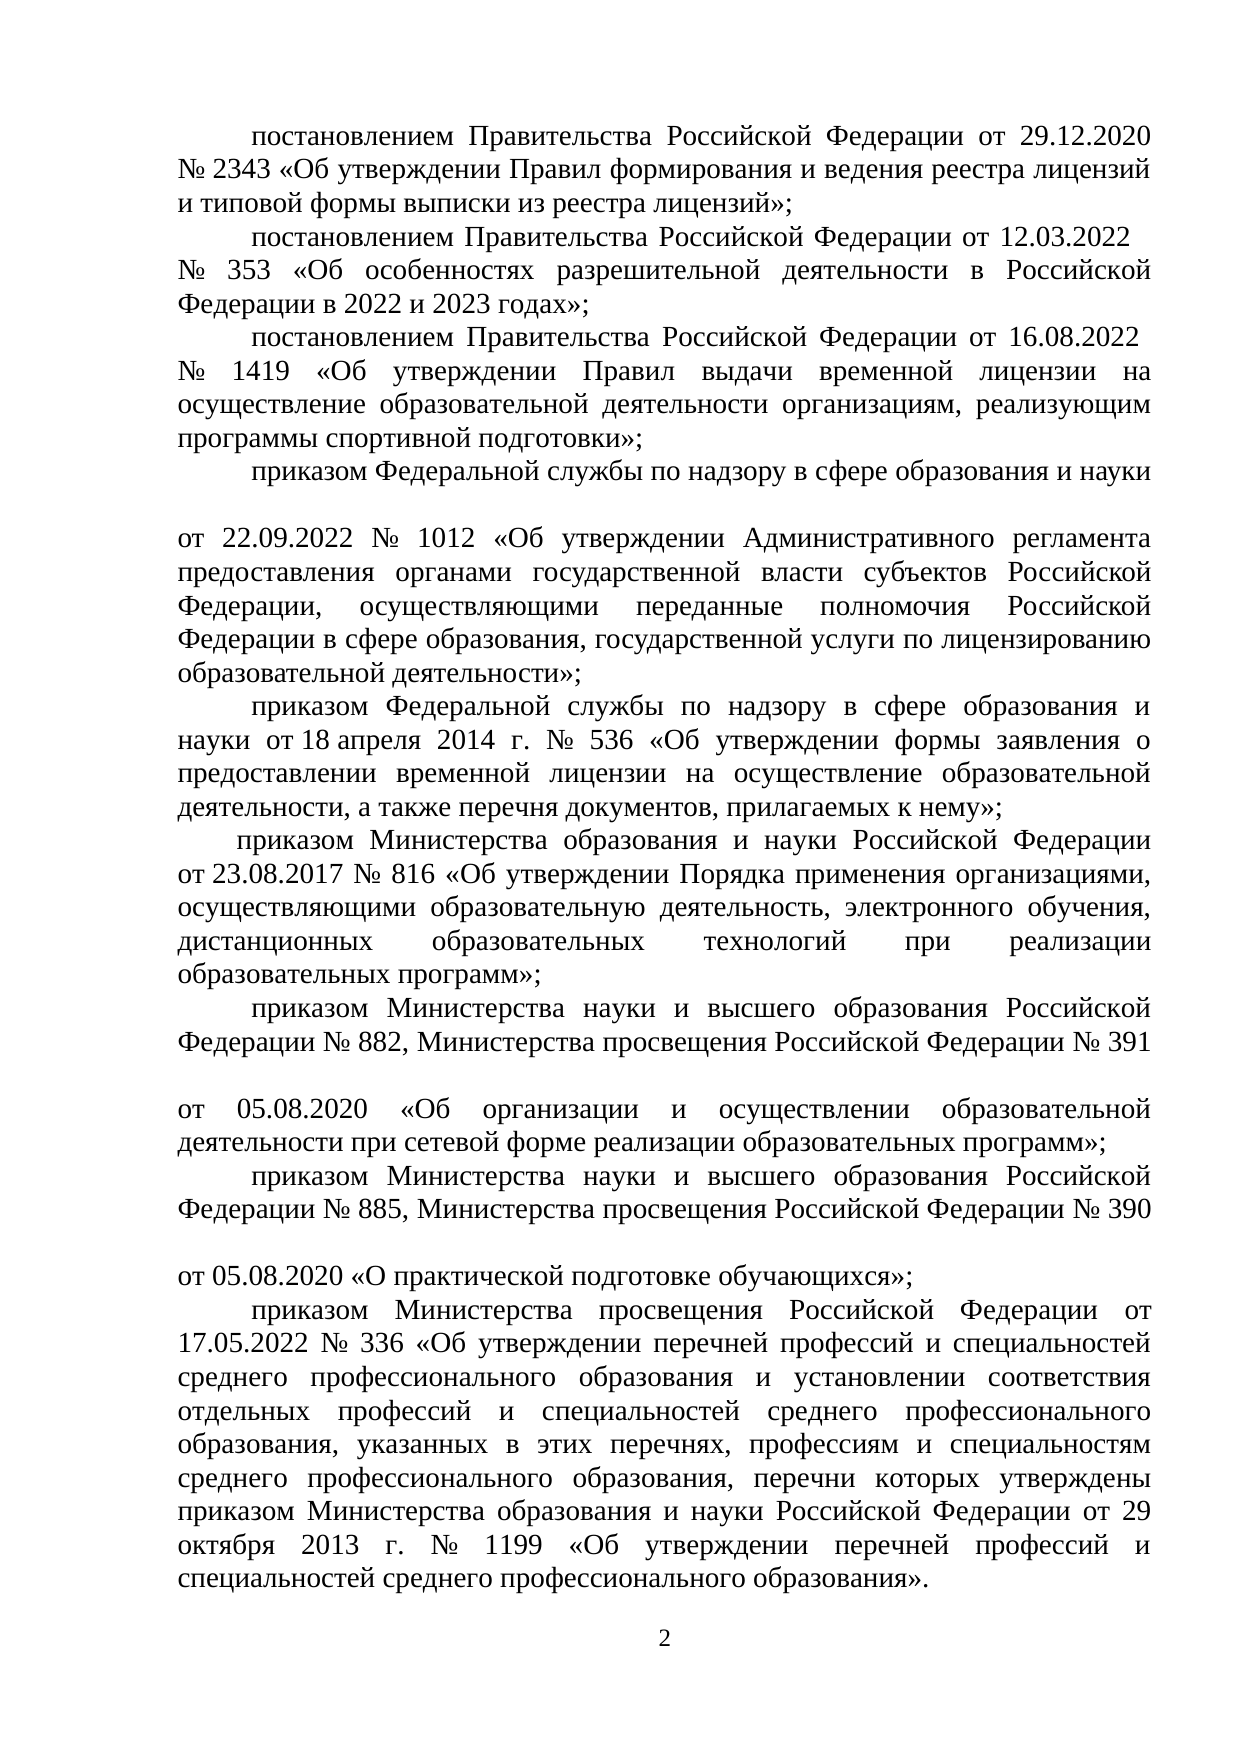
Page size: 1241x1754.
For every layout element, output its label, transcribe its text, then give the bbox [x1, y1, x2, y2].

text приказом Министерства просвещения Российской Федерации от 17.05.2022 № 336 «Об утверждении перечней профессий и специальностей среднего профессионального образования и установлении соответствия отдельных профессий и специальностей среднего профессионального образования, указанных в этих перечнях, профессиям и специальностям среднего профессионального образования, перечни которых утверждены приказом Министерства образования и науки Российской Федерации от 29 октября 2013 г. № 1199 «Об утверждении перечней профессий и специальностей среднего профессионального образования». [177, 1292, 1152, 1594]
text приказом Министерства образования и науки Российской Федерации от 23.08.2017 № 816 «Об утверждении Порядка применения организациями, осуществляющими образовательную деятельность, электронного обучения, дистанционных образовательных технологий при реализации образовательных программ»; [177, 822, 1152, 990]
text постановлением Правительства Российской Федерации от 12.03.2022 № 353 «Об особенностях разрешительной деятельности в Российской Федерации в 2022 и 2023 годах»; [177, 219, 1152, 319]
text постановлением Правительства Российской Федерации от 29.12.2020 № 2343 «Об утверждении Правил формирования и ведения реестра лицензий и типовой формы выписки из реестра лицензий»; [177, 118, 1152, 219]
text постановлением Правительства Российской Федерации от 16.08.2022 № 1419 «Об утверждении Правил выдачи временной лицензии на осуществление образовательной деятельности организациям, реализующим программы спортивной подготовки»; [177, 319, 1152, 453]
text приказом Федеральной службы по надзору в сфере образования и науки от 18 апреля 2014 г. № 536 «Об утверждении формы заявления о предоставлении временной лицензии на осуществление образовательной деятельности, а также перечня документов, прилагаемых к нему»; [177, 688, 1152, 822]
text приказом Федеральной службы по надзору в сфере образования и науки от 22.09.2022 № 1012 «Об утверждении Административного регламента предоставления органами государственной власти субъектов Российской Федерации, осуществляющими переданные полномочия Российской Федерации в сфере образования, государственной услуги по лицензированию образовательной деятельности»; [177, 453, 1152, 688]
text приказом Министерства науки и высшего образования Российской Федерации № 885, Министерства просвещения Российской Федерации № 390 от 05.08.2020 «О практической подготовке обучающихся»; [177, 1158, 1152, 1292]
text приказом Министерства науки и высшего образования Российской Федерации № 882, Министерства просвещения Российской Федерации № 391 от 05.08.2020 «Об организации и осуществлении образовательной деятельности при сетевой форме реализации образовательных программ»; [177, 990, 1152, 1158]
